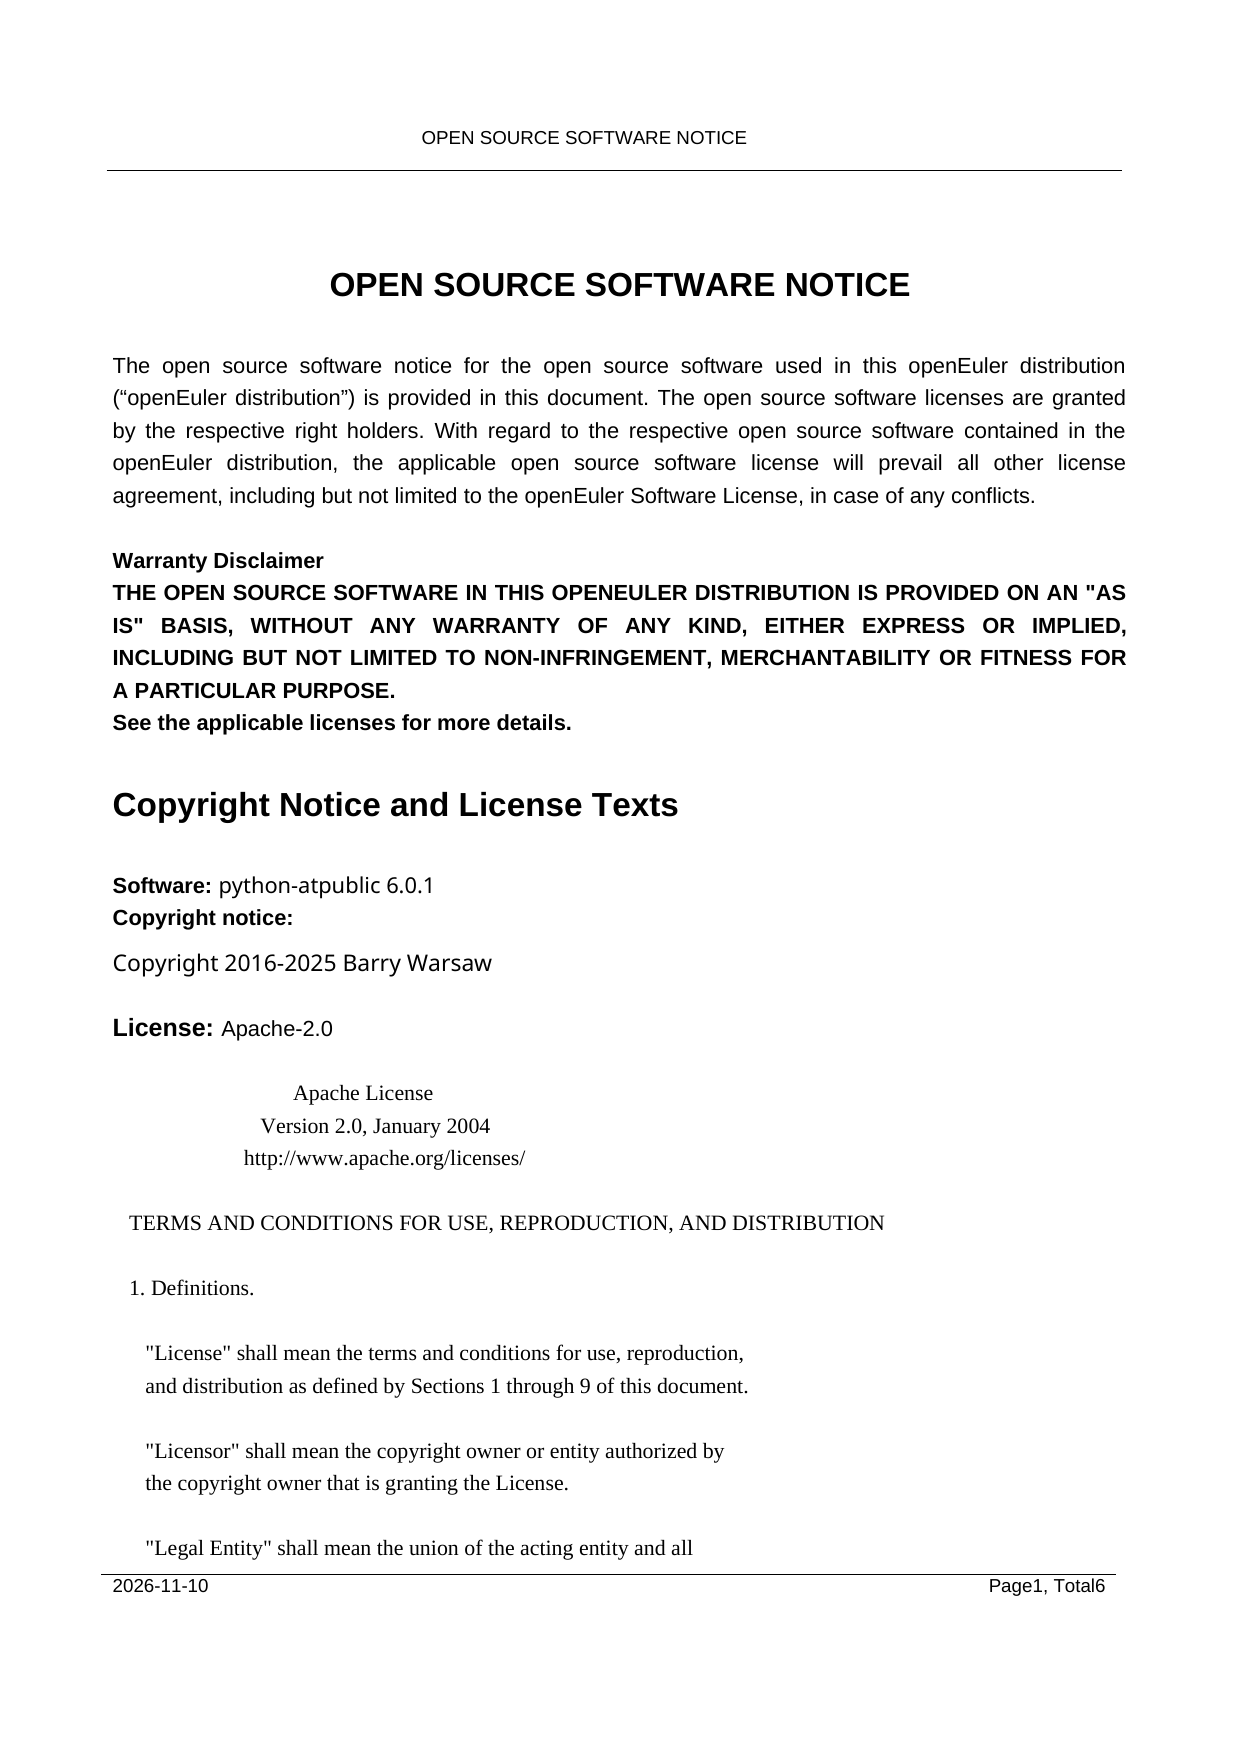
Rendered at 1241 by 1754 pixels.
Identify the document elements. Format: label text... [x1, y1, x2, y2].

text Copyright 2016-2025 Barry Warsaw [112, 947, 1128, 1012]
text Copyright notice: [112, 901, 1128, 934]
text OPEN SOURCE SOFTWARE NOTICE [112, 251, 1128, 316]
title Software: python-atpublic 6.0.1 [112, 869, 1128, 901]
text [112, 1044, 1128, 1564]
text License: Apache-2.0 [112, 1012, 1128, 1044]
text THE OPEN SOURCE SOFTWARE IN THIS OPENEULER DISTRIBUTION IS PROVIDED ON AN "AS IS" BASIS, WITHOUT ANY WARRANTY OF ANY KIND, EITHER EXPRESS OR IMPLIED, INCLUDING BUT NOT LIMITED TO NON-INFRINGEMENT, MERCHANTABILITY OR FITNESS FOR A PARTICULAR PURPOSE. See the applicable licenses for more details. [112, 576, 1128, 739]
text The open source software notice for the open source software used in this openEuler distribution (“openEuler distribution”) is provided in this document. The open source software licenses are granted by the respective right holders. With regard to the respective open source software contained in the openEuler distribution, the applicable open source software license will prevail all other license agreement, including but not limited to the openEuler Software License, in case of any conflicts. [112, 349, 1128, 511]
text Copyright Notice and License Texts [112, 771, 1128, 836]
text Warranty Disclaimer [112, 544, 1128, 576]
